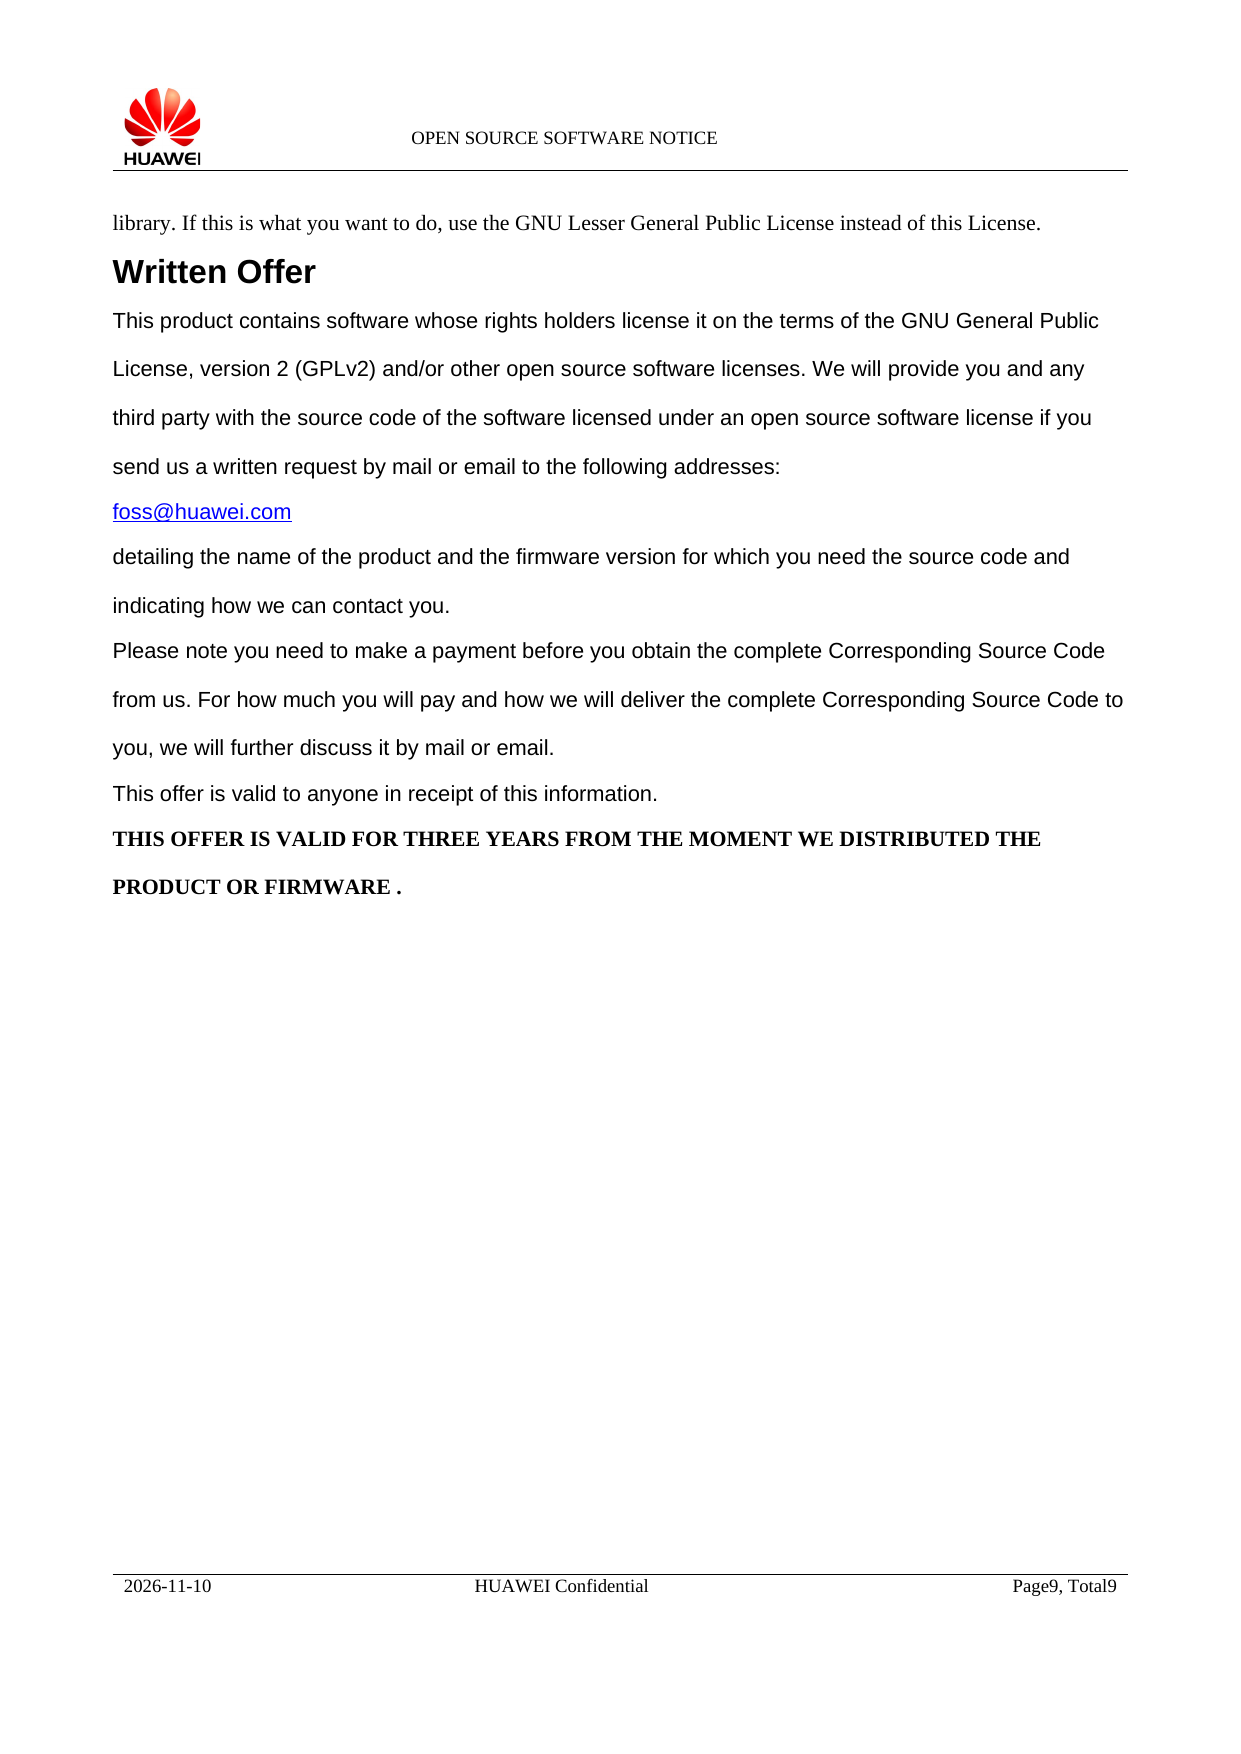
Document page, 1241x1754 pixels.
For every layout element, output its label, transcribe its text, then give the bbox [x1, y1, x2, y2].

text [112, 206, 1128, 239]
text foss@huawei.com [112, 495, 1128, 528]
text This offer is valid for three years from the moment we distributed the product or firmware . [112, 822, 1128, 903]
text This offer is valid to anyone in receipt of this information. [112, 777, 1128, 809]
text This product contains software whose rights holders license it on the terms of the GNU General Public License, version 2 (GPLv2) and/or other open source software licenses. We will provide you and any third party with the source code of the software licensed under an open source software license if you send us a written request by mail or email to the following addresses: [112, 304, 1128, 483]
text detailing the name of the product and the firmware version for which you need the source code and indicating how we can contact you. [112, 540, 1128, 622]
text Please note you need to make a payment before you obtain the complete Corresponding Source Code from us. For how much you will pay and how we will deliver the complete Corresponding Source Code to you, we will further discuss it by mail or email. [112, 634, 1128, 764]
picture [124, 88, 201, 165]
text Written Offer [112, 239, 1128, 304]
